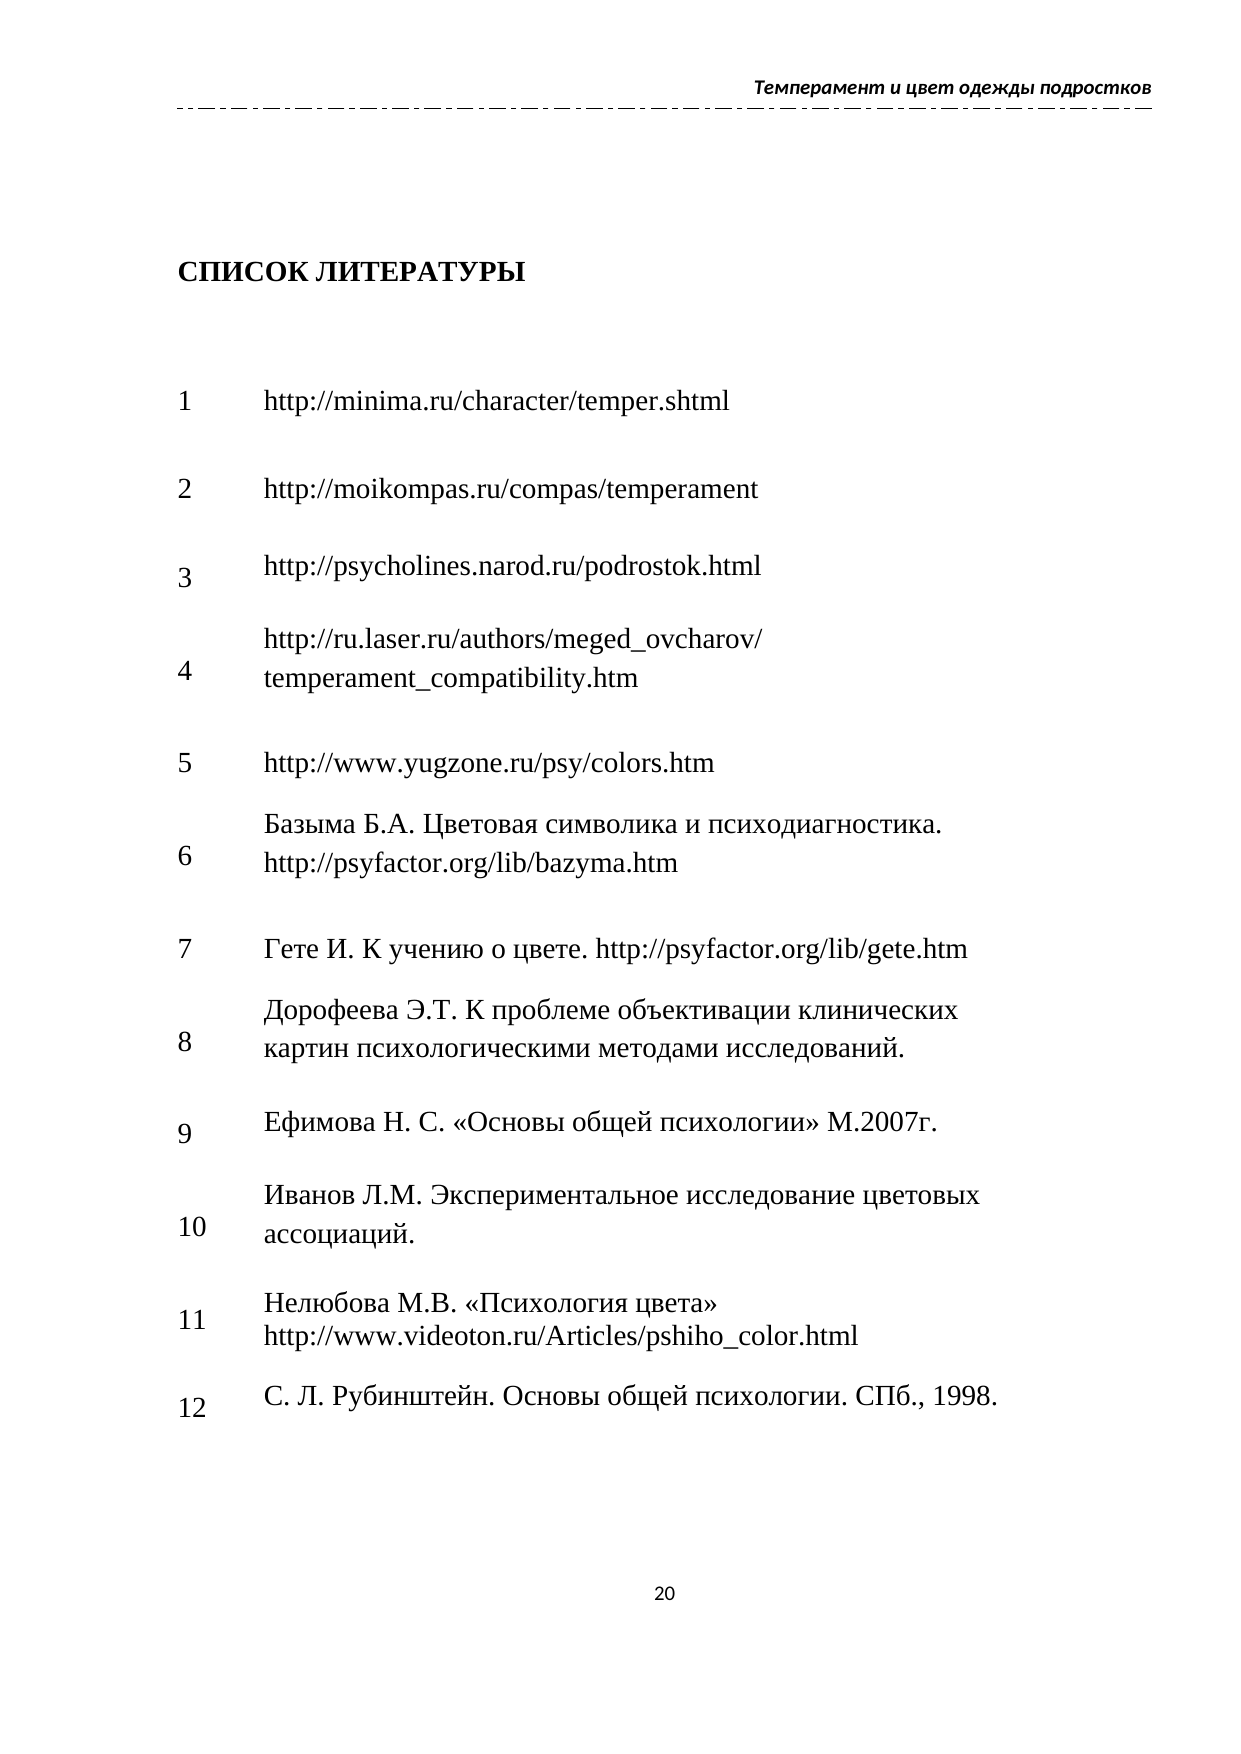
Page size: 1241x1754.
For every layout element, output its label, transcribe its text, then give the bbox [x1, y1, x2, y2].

table_cell 3 [166, 533, 252, 621]
table_cell Дорофеева Э.Т. К проблеме объективации клинических картин психологическими методами исследований. [252, 992, 1021, 1089]
table_cell http://moikompas.ru/compas/temperament [252, 444, 1021, 533]
text СПИСОК ЛИТЕРАТУРЫ [177, 254, 1152, 288]
table_cell 5 [166, 718, 252, 807]
table_cell http://www.yugzone.ru/psy/colors.htm [252, 718, 1021, 807]
table_cell 9 [166, 1089, 252, 1177]
table_cell С. Л. Рубинштейн. Основы общей психологии. СПб., 1998. [252, 1363, 1021, 1452]
table_cell Ефимова Н. С. «Основы общей психологии» М.2007г. [252, 1089, 1021, 1177]
table_cell 11 [166, 1274, 252, 1363]
table_cell 8 [166, 992, 252, 1089]
table_cell http://psycholines.narod.ru/podrostok.html [252, 533, 1021, 621]
table_cell http://ru.laser.ru/authors/meged_ovcharov/temperament_compatibility.htm [252, 621, 1021, 718]
table_header http://minima.ru/character/temper.shtml [252, 355, 1021, 444]
table_cell Нелюбова М.В. «Психология цвета» http://www.videoton.ru/Articles/pshiho_color.html [252, 1274, 1021, 1363]
table_cell Гете И. К учению о цвете. http://psyfactor.org/lib/gete.htm [252, 904, 1021, 992]
table_cell 12 [166, 1363, 252, 1452]
table_cell 6 [166, 807, 252, 903]
table_cell Базыма Б.А. Цветовая символика и психодиагностика. http://psyfactor.org/lib/bazyma.htm [252, 807, 1021, 903]
table_header 1 [166, 355, 252, 444]
table_cell 4 [166, 621, 252, 718]
table_cell 2 [166, 444, 252, 533]
table_cell 10 [166, 1178, 252, 1274]
table_cell Иванов Л.М. Экспериментальное исследование цветовых ассоциаций. [252, 1178, 1021, 1274]
table_cell 7 [166, 904, 252, 992]
